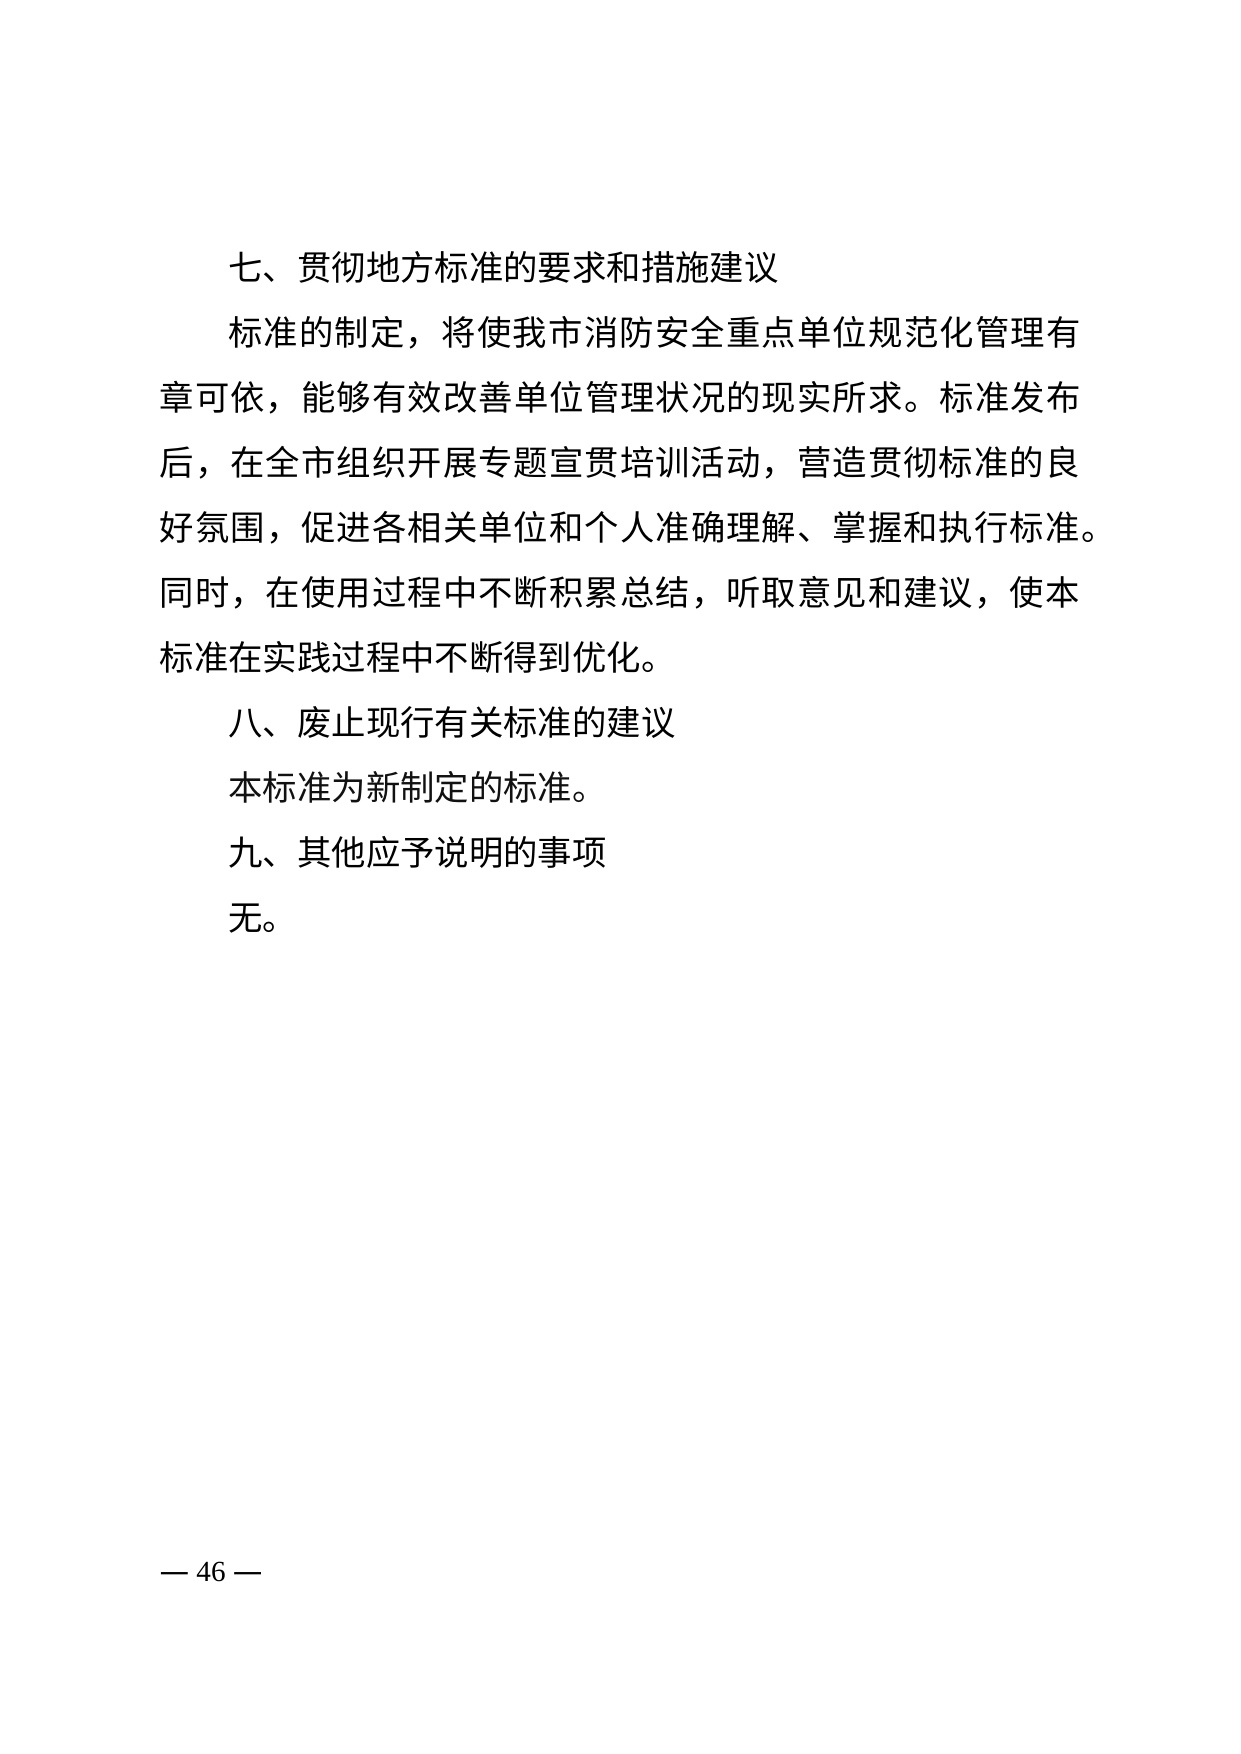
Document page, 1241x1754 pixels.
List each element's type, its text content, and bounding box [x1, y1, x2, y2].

text 无。 [159, 883, 1081, 948]
text 本标准为新制定的标准。 [159, 753, 1081, 818]
text 九、其他应予说明的事项 [159, 818, 1081, 883]
text 八、废止现行有关标准的建议 [159, 688, 1081, 753]
text 标准的制定，将使我市消防安全重点单位规范化管理有章可依，能够有效改善单位管理状况的现实所求。标准发布后，在全市组织开展专题宣贯培训活动，营造贯彻标准的良好氛围，促进各相关单位和个人准确理解、掌握和执行标准。同时，在使用过程中不断积累总结，听取意见和建议，使本标准在实践过程中不断得到优化。 [159, 298, 1081, 688]
text 七、贯彻地方标准的要求和措施建议 [159, 233, 1081, 298]
